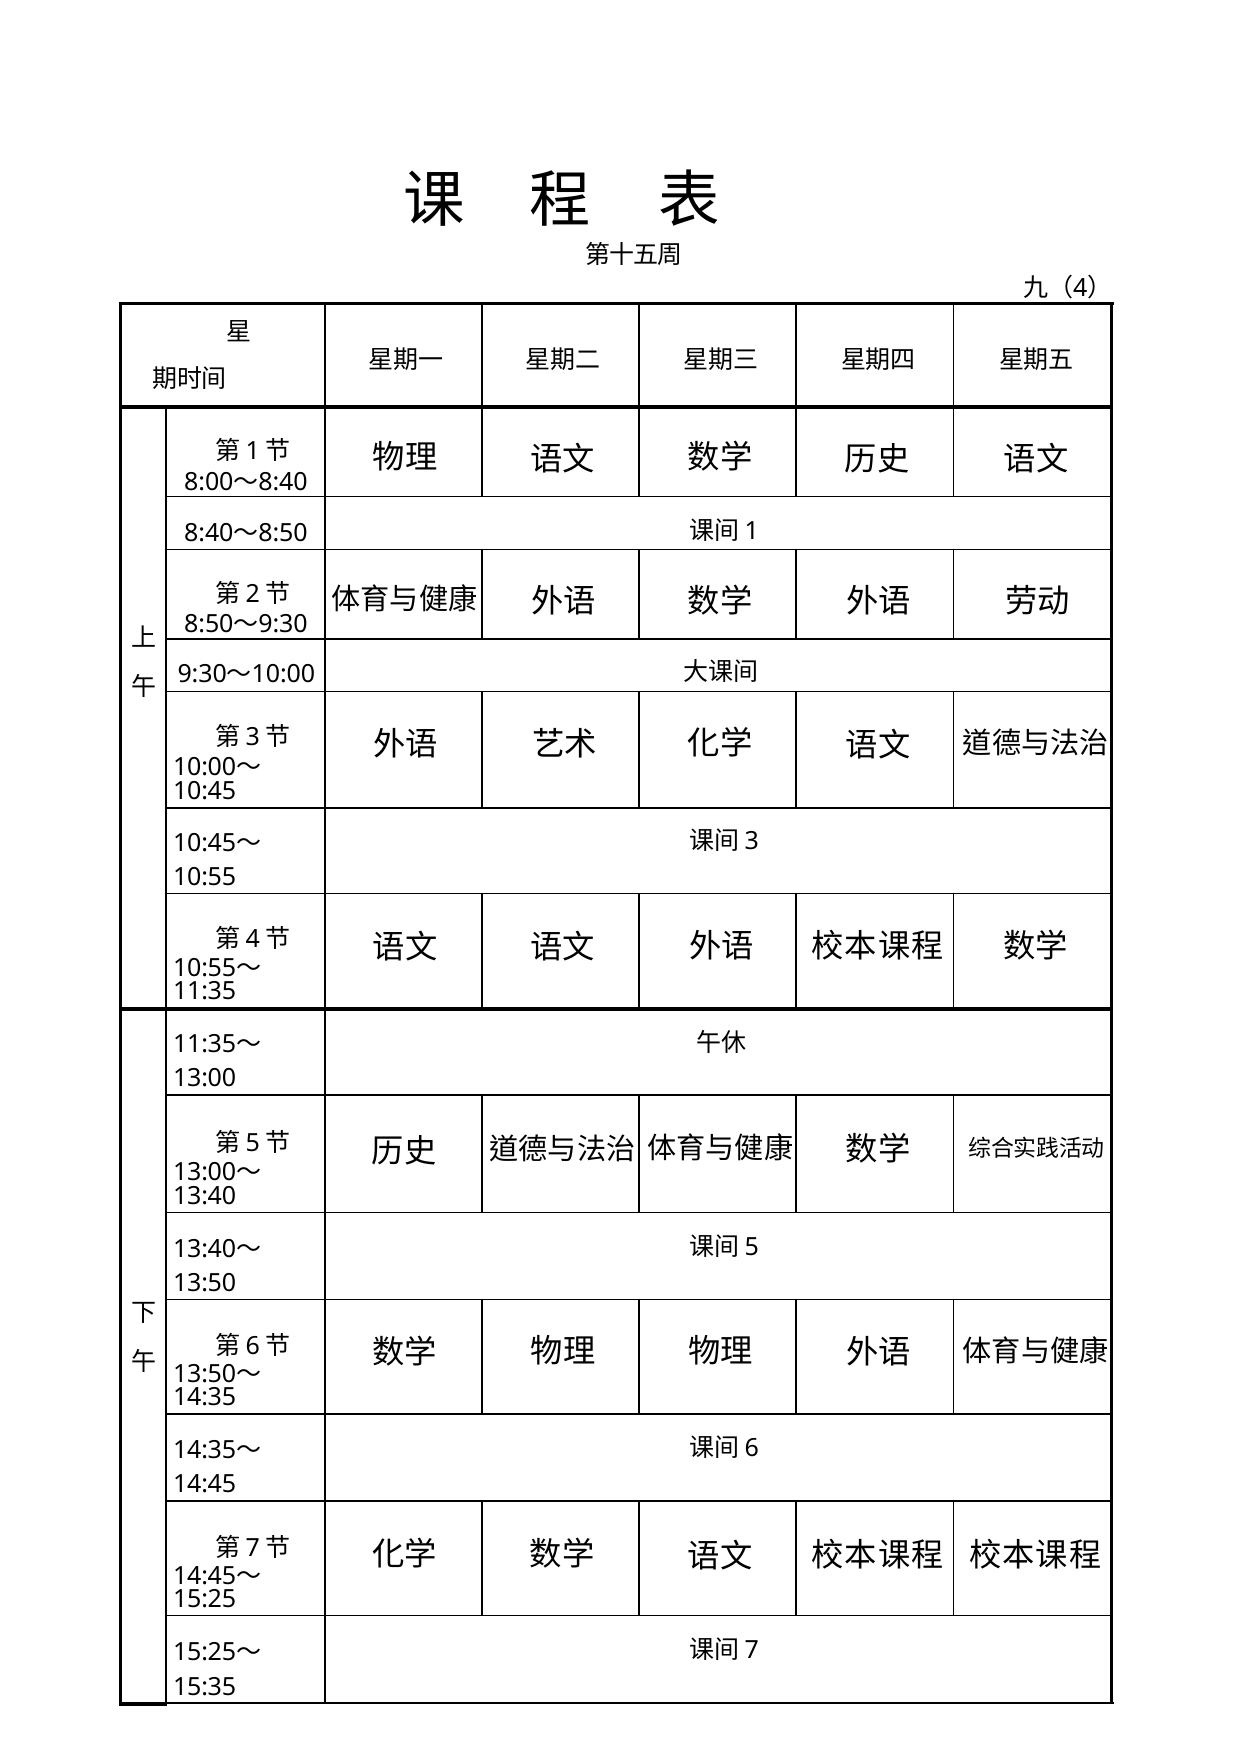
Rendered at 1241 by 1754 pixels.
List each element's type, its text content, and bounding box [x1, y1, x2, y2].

table_cell 校本课程 [954, 1502, 1110, 1614]
table_cell 道德与法治 [483, 1096, 638, 1212]
table_header 星期时间 [122, 305, 324, 405]
table_cell 13:40～13:50 [167, 1213, 324, 1298]
table_cell 课间6 [326, 1415, 1110, 1500]
table_cell 外语 [797, 1300, 953, 1413]
table_cell 外语 [797, 550, 953, 638]
table_cell 外语 [640, 894, 795, 1007]
table_cell 语文 [797, 692, 953, 807]
table_cell 数学 [326, 1300, 481, 1413]
table_cell 15:25～15:35 [167, 1616, 324, 1702]
table_cell 语文 [326, 894, 481, 1007]
table_cell 艺术 [483, 692, 638, 807]
table_cell 大课间 [326, 640, 1110, 691]
table_cell 历史 [326, 1096, 481, 1212]
table_cell 物理 [326, 409, 481, 496]
table_cell 语文 [954, 409, 1110, 496]
table_cell 第4节 10:55～11:35 [167, 894, 324, 1007]
table_cell 14:35～14:45 [167, 1415, 324, 1500]
table_cell 上 午 [122, 409, 165, 1007]
table_cell 课间7 [326, 1616, 1110, 1702]
table_cell 体育与健康 [640, 1096, 795, 1212]
table_cell 外语 [326, 692, 481, 807]
table_cell 语文 [640, 1502, 795, 1614]
table_cell 第5节 13:00～13:40 [167, 1096, 324, 1212]
table_cell 10:45～10:55 [167, 809, 324, 893]
table_cell 历史 [797, 409, 953, 496]
table_cell 化学 [326, 1502, 481, 1614]
table_cell 8:40～8:50 [167, 497, 324, 548]
table_cell 第7节 14:45～15:25 [167, 1502, 324, 1614]
text 九（4） [120, 275, 1112, 302]
table_cell 体育与健康 [954, 1300, 1110, 1413]
table_header 星期二 [483, 305, 638, 405]
table_cell 道德与法治 [954, 692, 1110, 807]
table_cell 语文 [483, 409, 638, 496]
table_header 星期四 [797, 305, 953, 405]
table_cell 课间5 [326, 1213, 1110, 1298]
table_cell 语文 [483, 894, 638, 1007]
table_cell 第1节 8:00～8:40 [167, 409, 324, 496]
table_cell 课间3 [326, 809, 1110, 893]
table_cell 数学 [483, 1502, 638, 1614]
table_cell 物理 [483, 1300, 638, 1413]
text 第十五周 [585, 237, 1116, 271]
table_cell 下 午 [122, 1011, 165, 1702]
table_header 星期五 [954, 305, 1110, 405]
table_cell 化学 [640, 692, 795, 807]
table_cell 第6节 13:50～14:35 [167, 1300, 324, 1413]
table_cell 校本课程 [797, 1502, 953, 1614]
table_cell 数学 [640, 409, 795, 496]
table_cell 第2节 8:50～9:30 [167, 550, 324, 638]
table_cell 校本课程 [797, 894, 953, 1007]
table_header 星期一 [326, 305, 481, 405]
table_cell 综合实践活动 [954, 1096, 1110, 1212]
table_cell 外语 [483, 550, 638, 638]
table_cell 劳动 [954, 550, 1110, 638]
table_cell 课间1 [326, 497, 1110, 548]
table_cell 数学 [640, 550, 795, 638]
table_header 星期三 [640, 305, 795, 405]
table_cell 体育与健康 [326, 550, 481, 638]
table_cell 数学 [954, 894, 1110, 1007]
table_cell 9:30～10:00 [167, 640, 324, 691]
table_cell 午休 [326, 1011, 1110, 1094]
table_cell 第3节 10:00～10:45 [167, 692, 324, 807]
table_cell 物理 [640, 1300, 795, 1413]
table_cell 11:35～13:00 [167, 1011, 324, 1094]
table_cell 数学 [797, 1096, 953, 1212]
text 课 程 表 [403, 159, 1116, 237]
